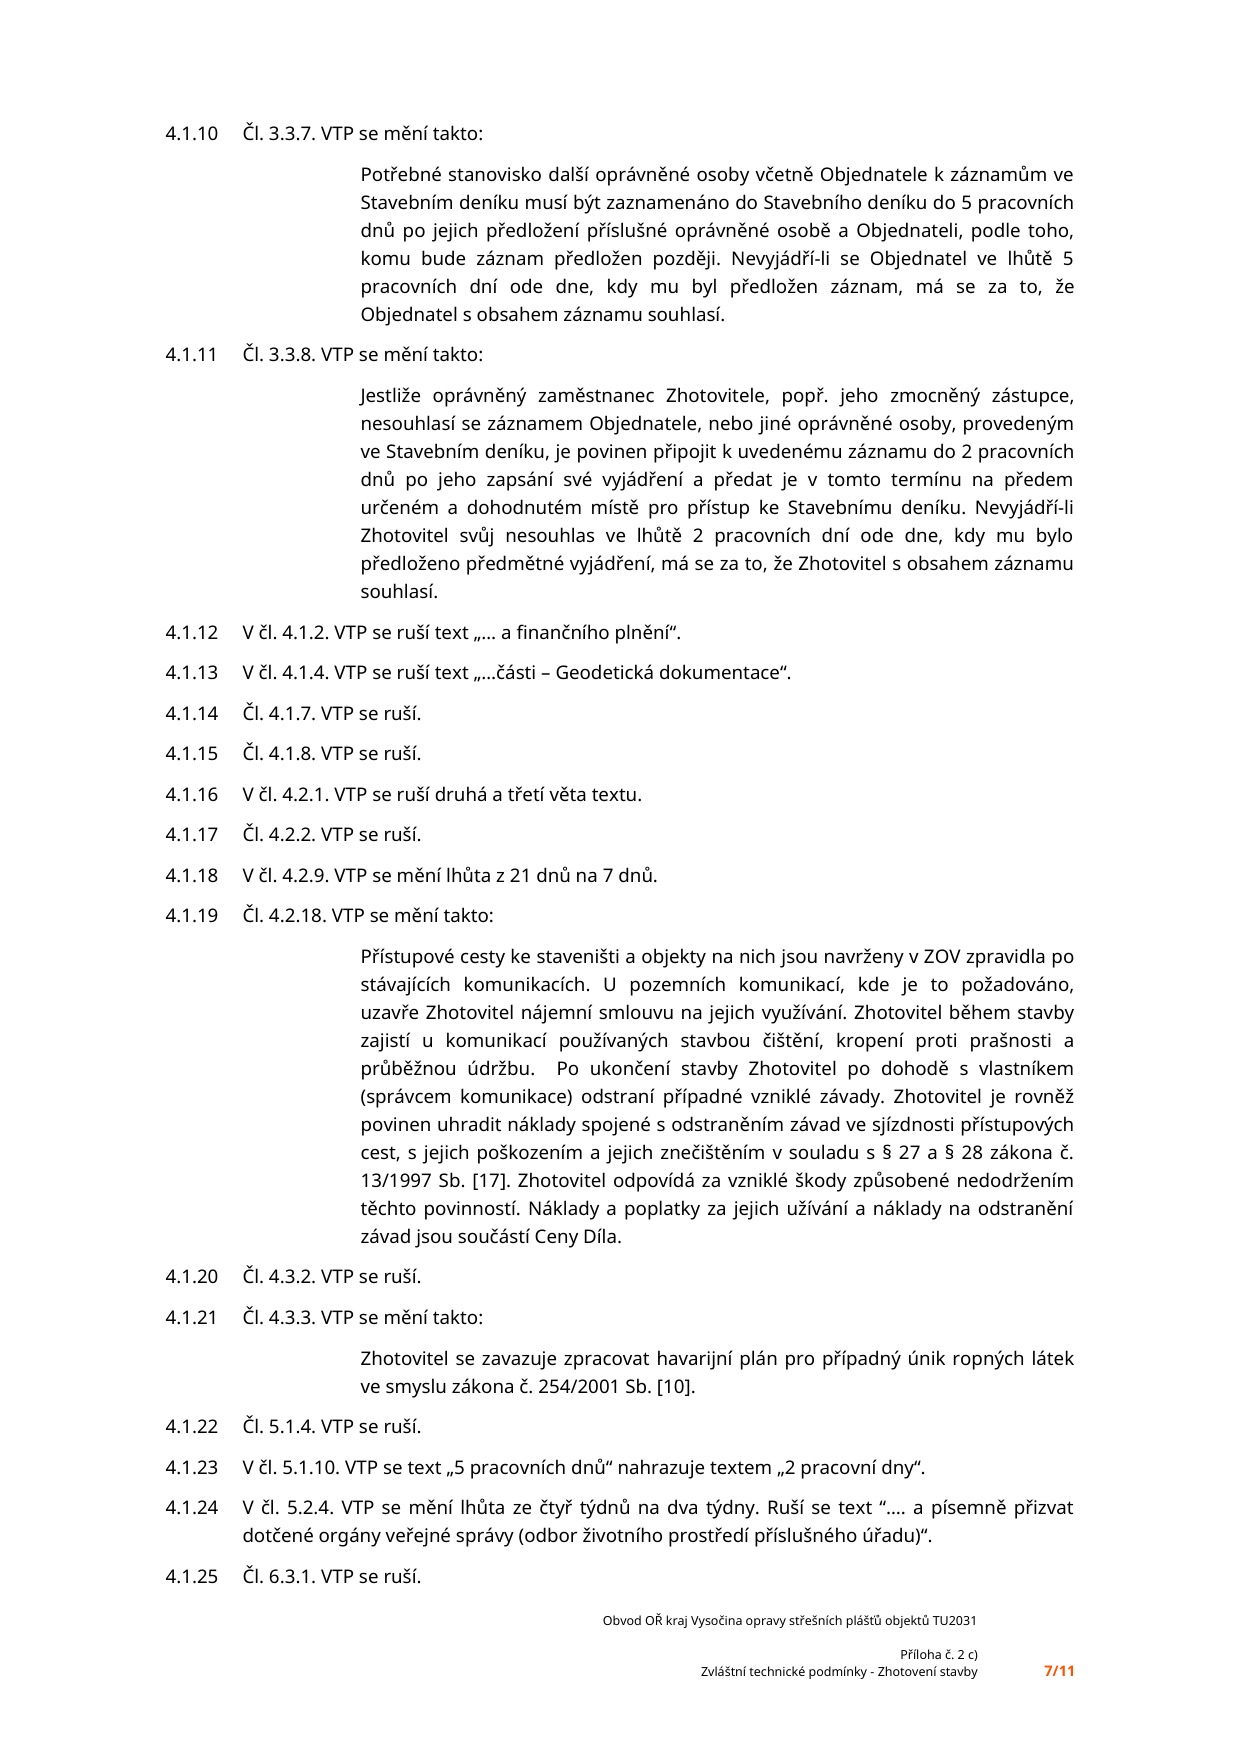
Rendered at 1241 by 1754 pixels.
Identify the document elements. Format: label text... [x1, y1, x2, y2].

text Čl. 6.3.1. VTP se ruší. [165, 1563, 1075, 1588]
text Čl. 3.3.8. VTP se mění takto: [165, 342, 1075, 367]
text Čl. 4.3.2. VTP se ruší. [165, 1264, 1075, 1289]
text Čl. 4.2.18. VTP se mění takto: [165, 903, 1075, 928]
text V čl. 4.1.2. VTP se ruší text „… a finančního plnění“. [165, 619, 1075, 644]
text V čl. 4.2.1. VTP se ruší druhá a třetí věta textu. [165, 781, 1075, 807]
text Čl. 4.1.7. VTP se ruší. [165, 700, 1075, 726]
text Čl. 5.1.4. VTP se ruší. [165, 1413, 1075, 1439]
text Čl. 4.1.8. VTP se ruší. [165, 741, 1075, 766]
text Čl. 3.3.7. VTP se mění takto: [165, 121, 1075, 146]
list Jestliže oprávněný zaměstnanec Zhotovitele, popř. jeho zmocněný zástupce, nesouhlasí se záznamem Objednatele, nebo jiné oprávněné osoby, provedeným ve Stavebním deníku, je povinen připojit k uvedenému záznamu do 2 pracovních dnů po jeho zapsání své vyjádření a předat je v tomto termínu na předem určeném a dohodnutém místě pro přístup ke Stavebnímu deníku. Nevyjádří-li Zhotovitel svůj nesouhlas ve lhůtě 2 pracovních dní ode dne, kdy mu bylo předloženo předmětné vyjádření, má se za to, že Zhotovitel s obsahem záznamu souhlasí. [360, 382, 1075, 604]
text V čl. 5.2.4. VTP se mění lhůta ze čtyř týdnů na dva týdny. Ruší se text “…. a písemně přizvat dotčené orgány veřejné správy (odbor životního prostředí příslušného úřadu)“. [165, 1494, 1075, 1548]
text V čl. 5.1.10. VTP se text „5 pracovních dnů“ nahrazuje textem „2 pracovní dny“. [165, 1454, 1075, 1479]
text Čl. 4.2.2. VTP se ruší. [165, 822, 1075, 847]
list Zhotovitel se zavazuje zpracovat havarijní plán pro případný únik ropných látek ve smyslu zákona č. 254/2001 Sb. [10]. [360, 1345, 1075, 1398]
text Čl. 4.3.3. VTP se mění takto: [165, 1304, 1075, 1330]
text V čl. 4.1.4. VTP se ruší text „…části – Geodetická dokumentace“. [165, 659, 1075, 685]
text V čl. 4.2.9. VTP se mění lhůta z 21 dnů na 7 dnů. [165, 862, 1075, 888]
list Přístupové cesty ke staveništi a objekty na nich jsou navrženy v ZOV zpravidla po stávajících komunikacích. U pozemních komunikací, kde je to požadováno, uzavře Zhotovitel nájemní smlouvu na jejich využívání. Zhotovitel během stavby zajistí u komunikací používaných stavbou čištění, kropení proti prašnosti a průběžnou údržbu. Po ukončení stavby Zhotovitel po dohodě s vlastníkem (správcem komunikace) odstraní případné vzniklé závady. Zhotovitel je rovněž povinen uhradit náklady spojené s odstraněním závad ve sjízdnosti přístupových cest, s jejich poškozením a jejich znečištěním v souladu s § 27 a § 28 zákona č. 13/1997 Sb. [17]. Zhotovitel odpovídá za vzniklé škody způsobené nedodržením těchto povinností. Náklady a poplatky za jejich užívání a náklady na odstranění závad jsou součástí Ceny Díla. [360, 943, 1075, 1249]
list Potřebné stanovisko další oprávněné osoby včetně Objednatele k záznamům ve Stavebním deníku musí být zaznamenáno do Stavebního deníku do 5 pracovních dnů po jejich předložení příslušné oprávněné osobě a Objednateli, podle toho, komu bude záznam předložen později. Nevyjádří-li se Objednatel ve lhůtě 5 pracovních dní ode dne, kdy mu byl předložen záznam, má se za to, že Objednatel s obsahem záznamu souhlasí. [360, 161, 1075, 327]
